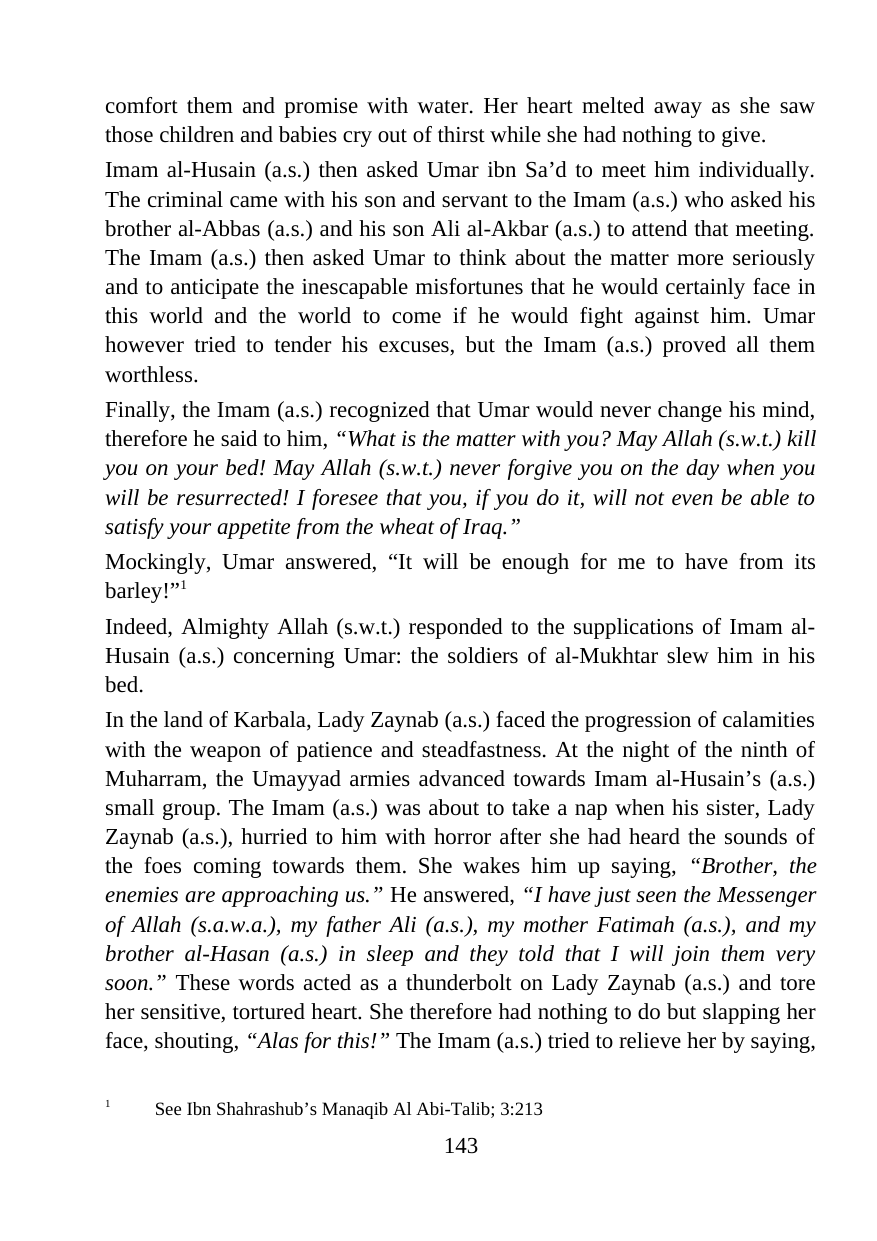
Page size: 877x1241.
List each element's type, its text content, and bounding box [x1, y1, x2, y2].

text Finally, the Imam (a.s.) recognized that Umar would never change his mind, therefore he said to him, “What is the matter with you? May Allah (s.w.t.) kill you on your bed! May Allah (s.w.t.) never forgive you on the day when you will be resurrected! I foresee that you, if you do it, will not even be able to satisfy your appetite from the wheat of Iraq.” [105, 394, 817, 540]
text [105, 90, 817, 148]
text Imam al-Husain (a.s.) then asked Umar ibn Sa’d to meet him individually. The criminal came with his son and servant to the Imam (a.s.) who asked his brother al-Abbas (a.s.) and his son Ali al-Akbar (a.s.) to attend that meeting. The Imam (a.s.) then asked Umar to think about the matter more seriously and to anticipate the inescapable misfortunes that he would certainly face in this world and the world to come if he would fight against him. Umar however tried to tender his excuses, but the Imam (a.s.) proved all them worthless. [105, 154, 817, 388]
text Indeed, Almighty Allah (s.w.t.) responded to the supplications of Imam al-Husain (a.s.) concerning Umar: the soldiers of al-Mukhtar slew him in his bed. [105, 611, 817, 698]
text Mockingly, Umar answered, “It will be enough for me to have from its barley!” [105, 546, 817, 604]
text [105, 704, 817, 1054]
